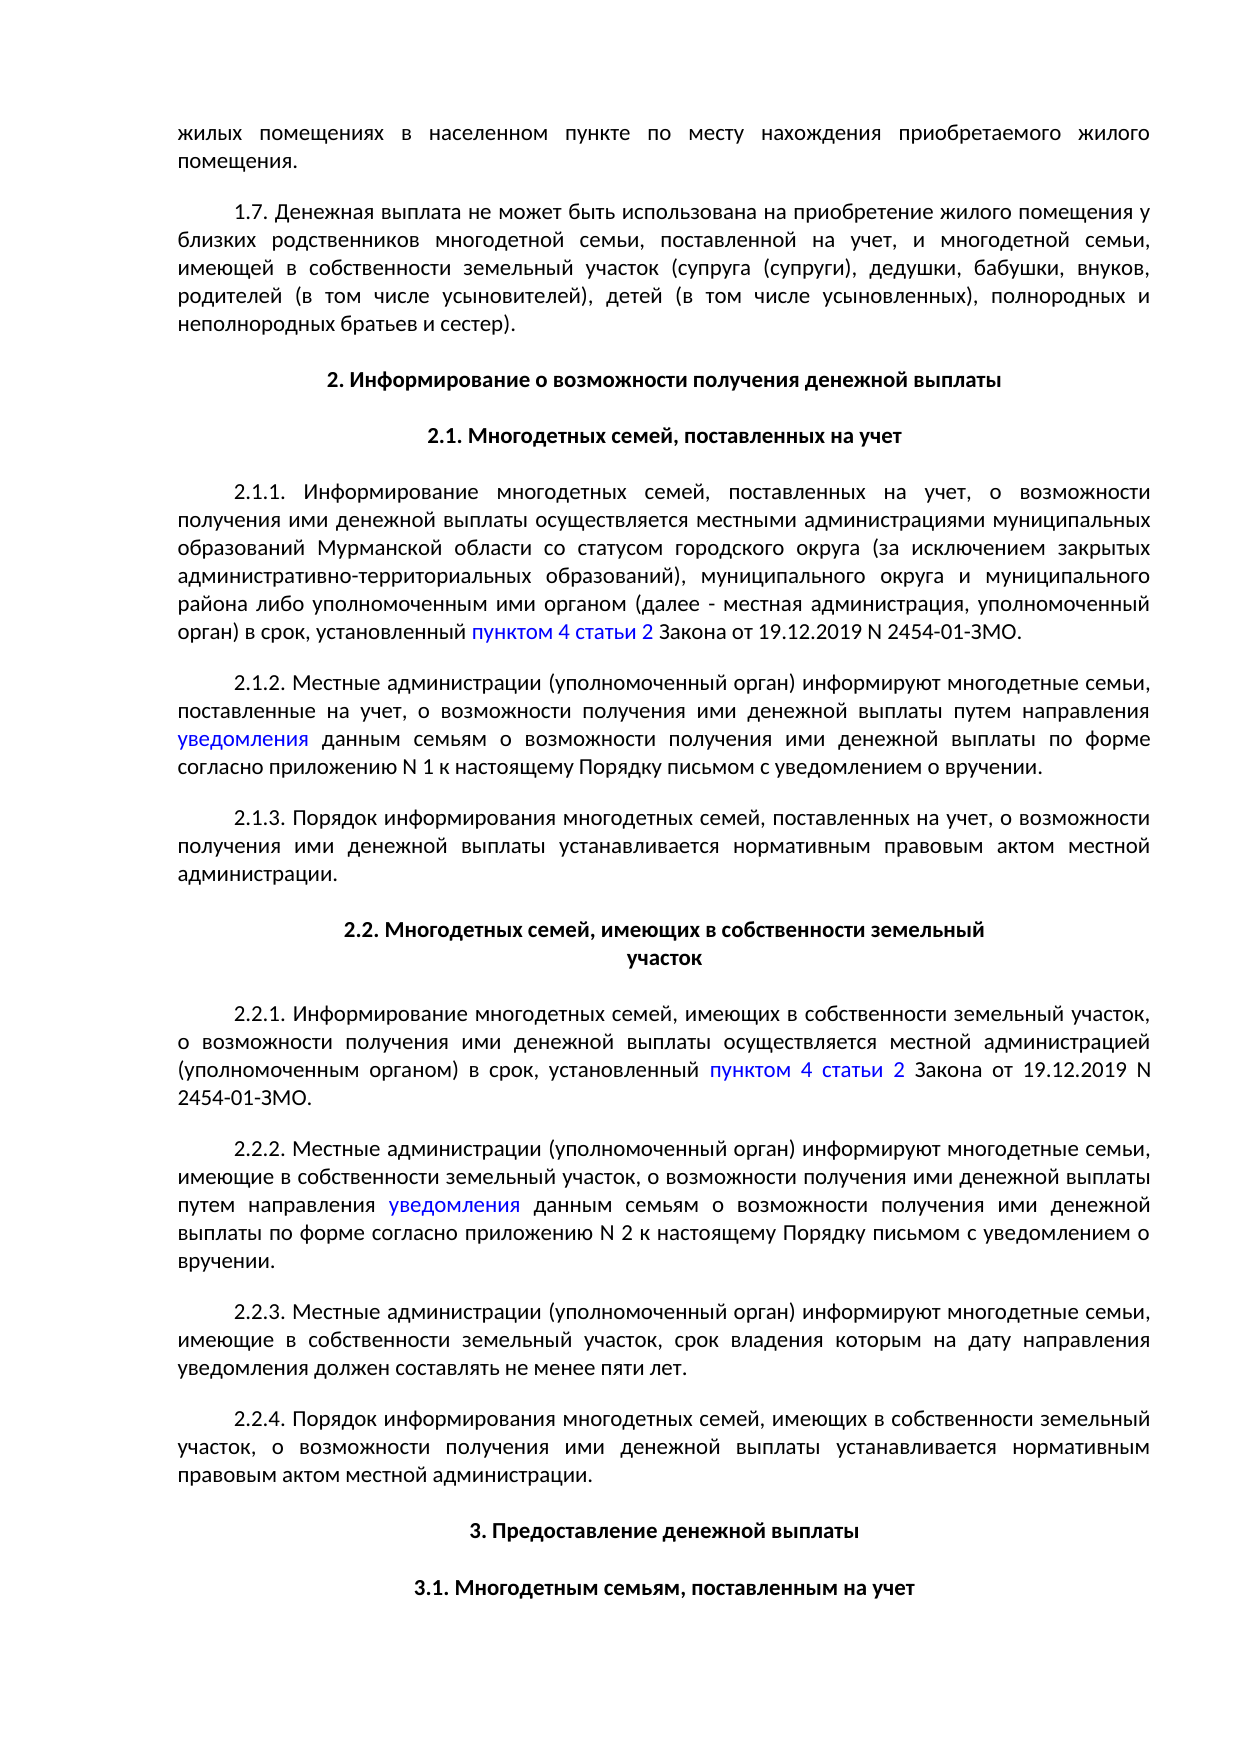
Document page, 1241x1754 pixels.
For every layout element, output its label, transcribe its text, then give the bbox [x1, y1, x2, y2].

text 2.1.2. Местные администрации (уполномоченный орган) информируют многодетные семьи, поставленные на учет, о возможности получения ими денежной выплаты путем направления уведомления данным семьям о возможности получения ими денежной выплаты по форме согласно приложению N 1 к настоящему Порядку письмом с уведомлением о вручении. [177, 668, 1152, 780]
text 2.2.4. Порядок информирования многодетных семей, имеющих в собственности земельный участок, о возможности получения ими денежной выплаты устанавливается нормативным правовым актом местной администрации. [177, 1404, 1152, 1488]
text 2.2.2. Местные администрации (уполномоченный орган) информируют многодетные семьи, имеющие в собственности земельный участок, о возможности получения ими денежной выплаты путем направления уведомления данным семьям о возможности получения ими денежной выплаты по форме согласно приложению N 2 к настоящему Порядку письмом с уведомлением о вручении. [177, 1134, 1152, 1274]
text 2.2.1. Информирование многодетных семей, имеющих в собственности земельный участок, о возможности получения ими денежной выплаты осуществляется местной администрацией (уполномоченным органом) в срок, установленный пунктом 4 статьи 2 Закона от 19.12.2019 N 2454-01-ЗМО. [177, 999, 1152, 1112]
title 3. Предоставление денежной выплаты [177, 1517, 1152, 1544]
title участок [177, 943, 1152, 971]
text 2.1.1. Информирование многодетных семей, поставленных на учет, о возможности получения ими денежной выплаты осуществляется местными администрациями муниципальных образований Мурманской области со статусом городского округа (за исключением закрытых административно-территориальных образований), муниципального округа и муниципального района либо уполномоченным ими органом (далее - местная администрация, уполномоченный орган) в срок, установленный пунктом 4 статьи 2 Закона от 19.12.2019 N 2454-01-ЗМО. [177, 477, 1152, 645]
title 2.2. Многодетных семей, имеющих в собственности земельный [177, 915, 1152, 943]
text 2.2.3. Местные администрации (уполномоченный орган) информируют многодетные семьи, имеющие в собственности земельный участок, срок владения которым на дату направления уведомления должен составлять не менее пяти лет. [177, 1297, 1152, 1382]
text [177, 118, 1152, 174]
title 2.1. Многодетных семей, поставленных на учет [177, 421, 1152, 449]
text 2.1.3. Порядок информирования многодетных семей, поставленных на учет, о возможности получения ими денежной выплаты устанавливается нормативным правовым актом местной администрации. [177, 803, 1152, 887]
title 2. Информирование о возможности получения денежной выплаты [177, 365, 1152, 393]
text 1.7. Денежная выплата не может быть использована на приобретение жилого помещения у близких родственников многодетной семьи, поставленной на учет, и многодетной семьи, имеющей в собственности земельный участок (супруга (супруги), дедушки, бабушки, внуков, родителей (в том числе усыновителей), детей (в том числе усыновленных), полнородных и неполнородных братьев и сестер). [177, 197, 1152, 337]
title 3.1. Многодетным семьям, поставленным на учет [177, 1573, 1152, 1601]
